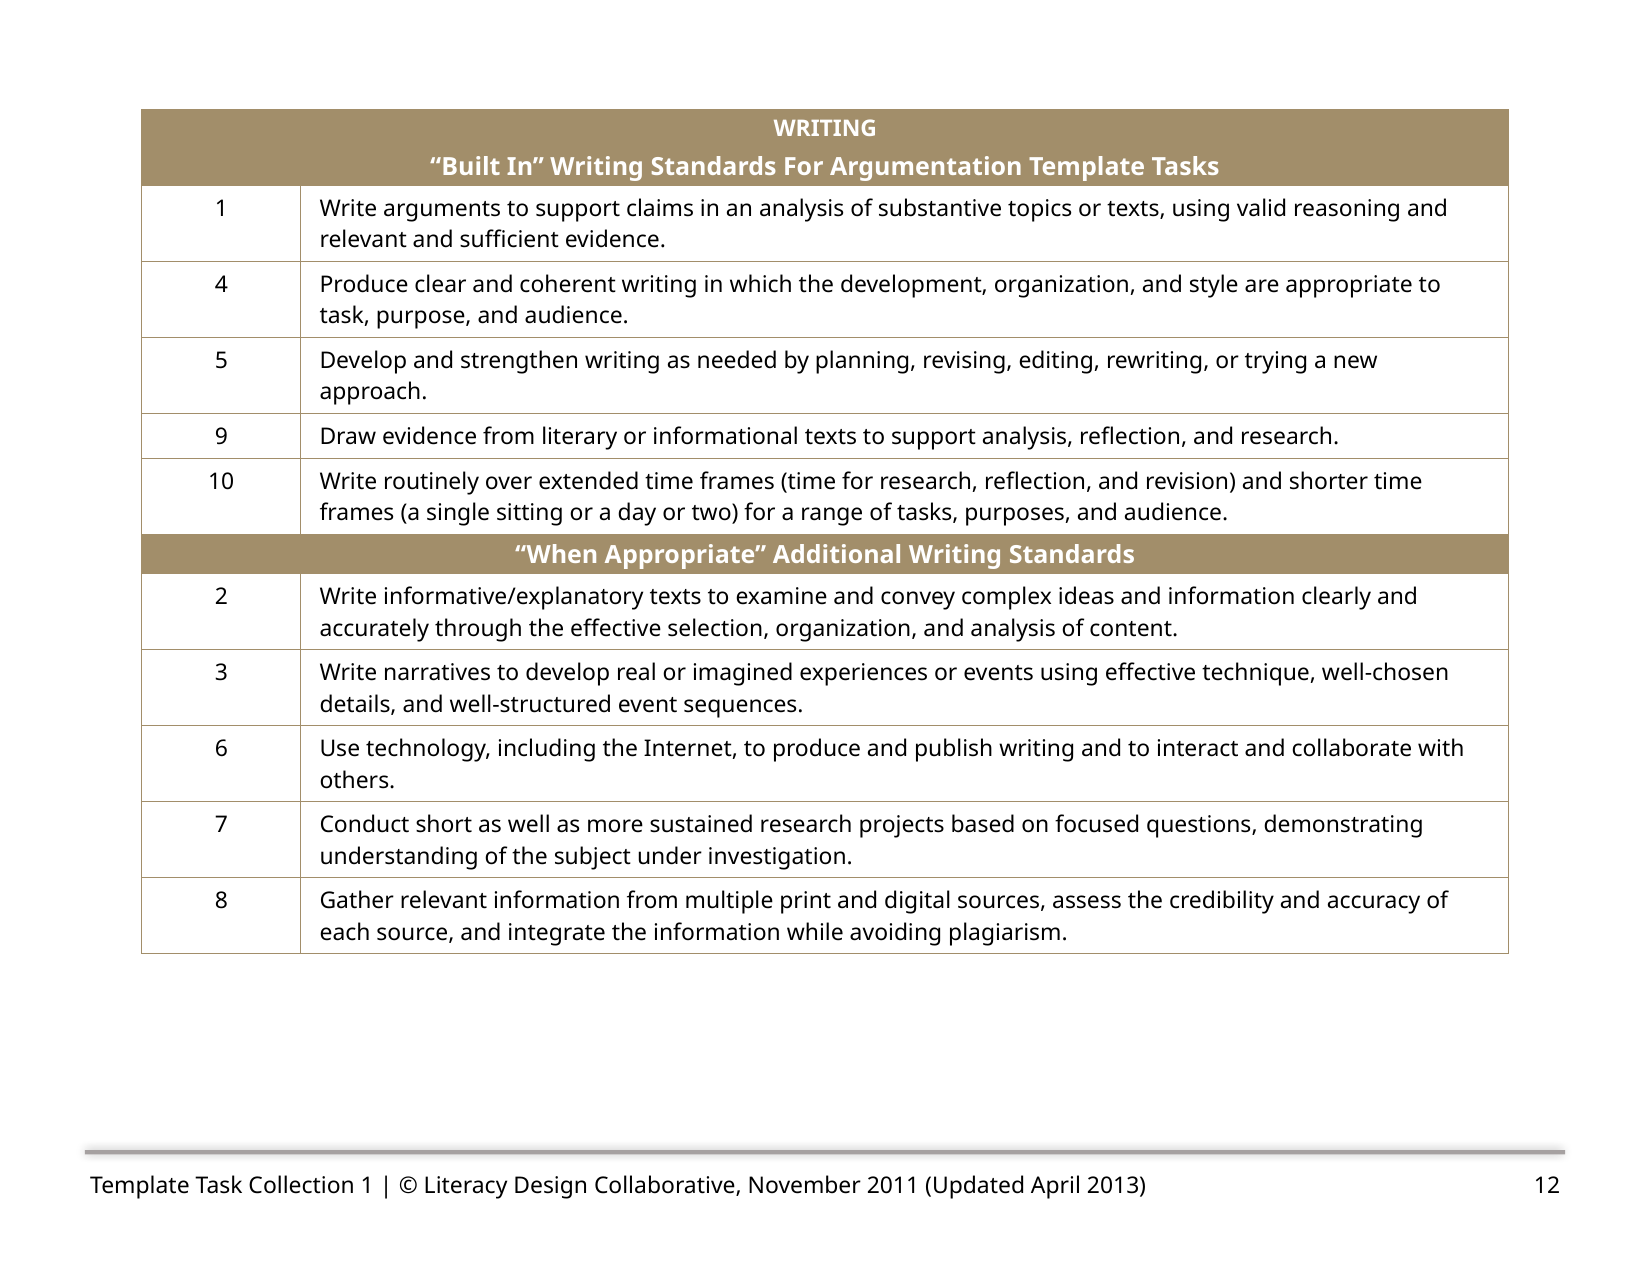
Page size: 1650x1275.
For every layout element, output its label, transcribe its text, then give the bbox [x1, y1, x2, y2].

table_cell 9 [142, 414, 300, 458]
table_cell “Built In” Writing Standards For Argumentation Template Tasks [142, 147, 1508, 185]
table_cell Write informative/explanatory texts to examine and convey complex ideas and information clearly and accurately through the effective selection, organization, and analysis of content. [301, 574, 1508, 649]
table_cell 6 [142, 726, 300, 801]
table_cell 5 [142, 338, 300, 413]
table_cell 7 [142, 802, 300, 877]
table_cell Write narratives to develop real or imagined experiences or events using effective technique, well-chosen details, and well-structured event sequences. [301, 650, 1508, 725]
table_cell Conduct short as well as more sustained research projects based on focused questions, demonstrating understanding of the subject under investigation. [301, 802, 1508, 877]
table_cell Write routinely over extended time frames (time for research, reflection, and revision) and shorter time frames (a single sitting or a day or two) for a range of tasks, purposes, and audience. [301, 459, 1508, 534]
table_cell 4 [142, 262, 300, 337]
table_cell 10 [142, 459, 300, 534]
table_cell Use technology, including the Internet, to produce and publish writing and to interact and collaborate with others. [301, 726, 1508, 801]
table_cell Produce clear and coherent writing in which the development, organization, and style are appropriate to task, purpose, and audience. [301, 262, 1508, 337]
table_cell 2 [142, 574, 300, 649]
table_cell Draw evidence from literary or informational texts to support analysis, reflection, and research. [301, 414, 1508, 458]
table_cell 3 [142, 650, 300, 725]
table_cell 1 [142, 186, 300, 261]
table_cell Write arguments to support claims in an analysis of substantive topics or texts, using valid reasoning and relevant and sufficient evidence. [301, 186, 1508, 261]
table_header WRITING [142, 110, 1508, 146]
table_cell 8 [142, 878, 300, 953]
table_cell Develop and strengthen writing as needed by planning, revising, editing, rewriting, or trying a new approach. [301, 338, 1508, 413]
table_cell “When Appropriate” Additional Writing Standards [142, 535, 1508, 573]
table_cell Gather relevant information from multiple print and digital sources, assess the credibility and accuracy of each source, and integrate the information while avoiding plagiarism. [301, 878, 1508, 953]
